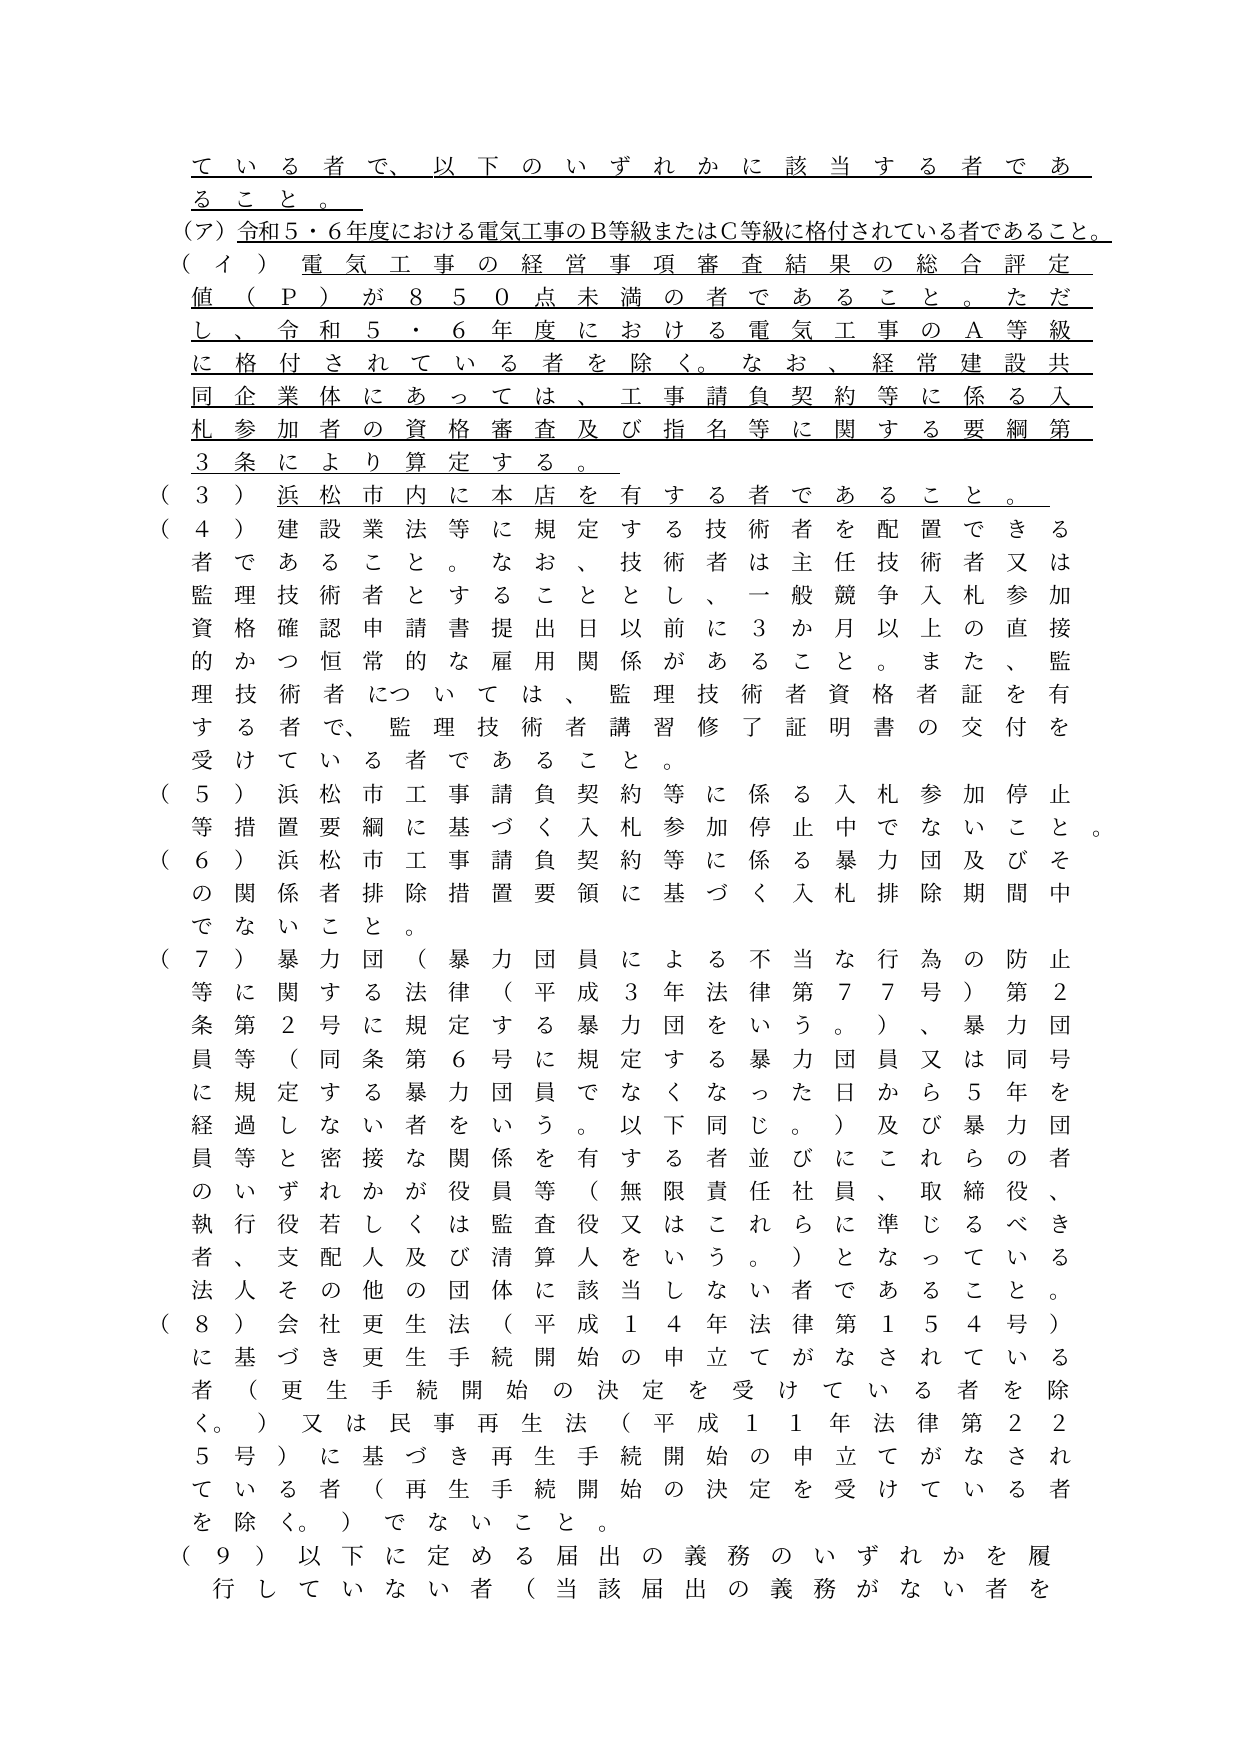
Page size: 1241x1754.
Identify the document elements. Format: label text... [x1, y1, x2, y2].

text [150, 1538, 1092, 1604]
text （５）浜松市工事請負契約等に係る入札参加停止等措置要綱に基づく入札参加停止中でないこと。 [148, 776, 1092, 842]
text （イ）電気工事の経営事項審査結果の総合評定値（Ｐ）が８５０点未満の者であること。ただし、令和５・６年度における電気工事のＡ等級に格付されている者を除く。なお、経常建設共同企業体にあっては、工事請負契約等に係る入札参加者の資格審査及び指名等に関する要綱第３条により算定する。 [169, 246, 1092, 478]
text （６）浜松市工事請負契約等に係る暴力団及びその関係者排除措置要領に基づく入札排除期間中でないこと。 [148, 842, 1092, 942]
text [148, 148, 1092, 214]
text （ア）令和５・６年度における電気工事のＢ等級またはＣ等級に格付されている者であること。 [171, 214, 1092, 246]
text （４）建設業法等に規定する技術者を配置できる者であること。なお、技術者は主任技術者又は監理技術者とすることとし、一般競争入札参加資格確認申請書提出日以前に３か月以上の直接的かつ恒常的な雇用関係があること。また、監理技術者については、監理技術者資格者証を有する者で、監理技術者講習修了証明書の交付を受けている者であること。 [148, 511, 1092, 776]
text （３）浜松市内に本店を有する者であること。 [148, 478, 1092, 511]
text （８）会社更生法（平成１４年法律第１５４号）に基づき更生手続開始の申立てがなされている者（更生手続開始の決定を受けている者を除く。）又は民事再生法（平成１１年法律第２２５号）に基づき再生手続開始の申立てがなされている者（再生手続開始の決定を受けている者を除く。）でないこと。 [148, 1306, 1092, 1538]
text （７）暴力団（暴力団員による不当な行為の防止等に関する法律（平成３年法律第７７号）第２条第２号に規定する暴力団をいう。）、暴力団員等（同条第６号に規定する暴力団員又は同号に規定する暴力団員でなくなった日から５年を経過しない者をいう。以下同じ。）及び暴力団員等と密接な関係を有する者並びにこれらの者のいずれかが役員等（無限責任社員、取締役、執行役若しくは監査役又はこれらに準じるべき者、支配人及び清算人をいう。）となっている法人その他の団体に該当しない者であること。 [148, 942, 1092, 1306]
